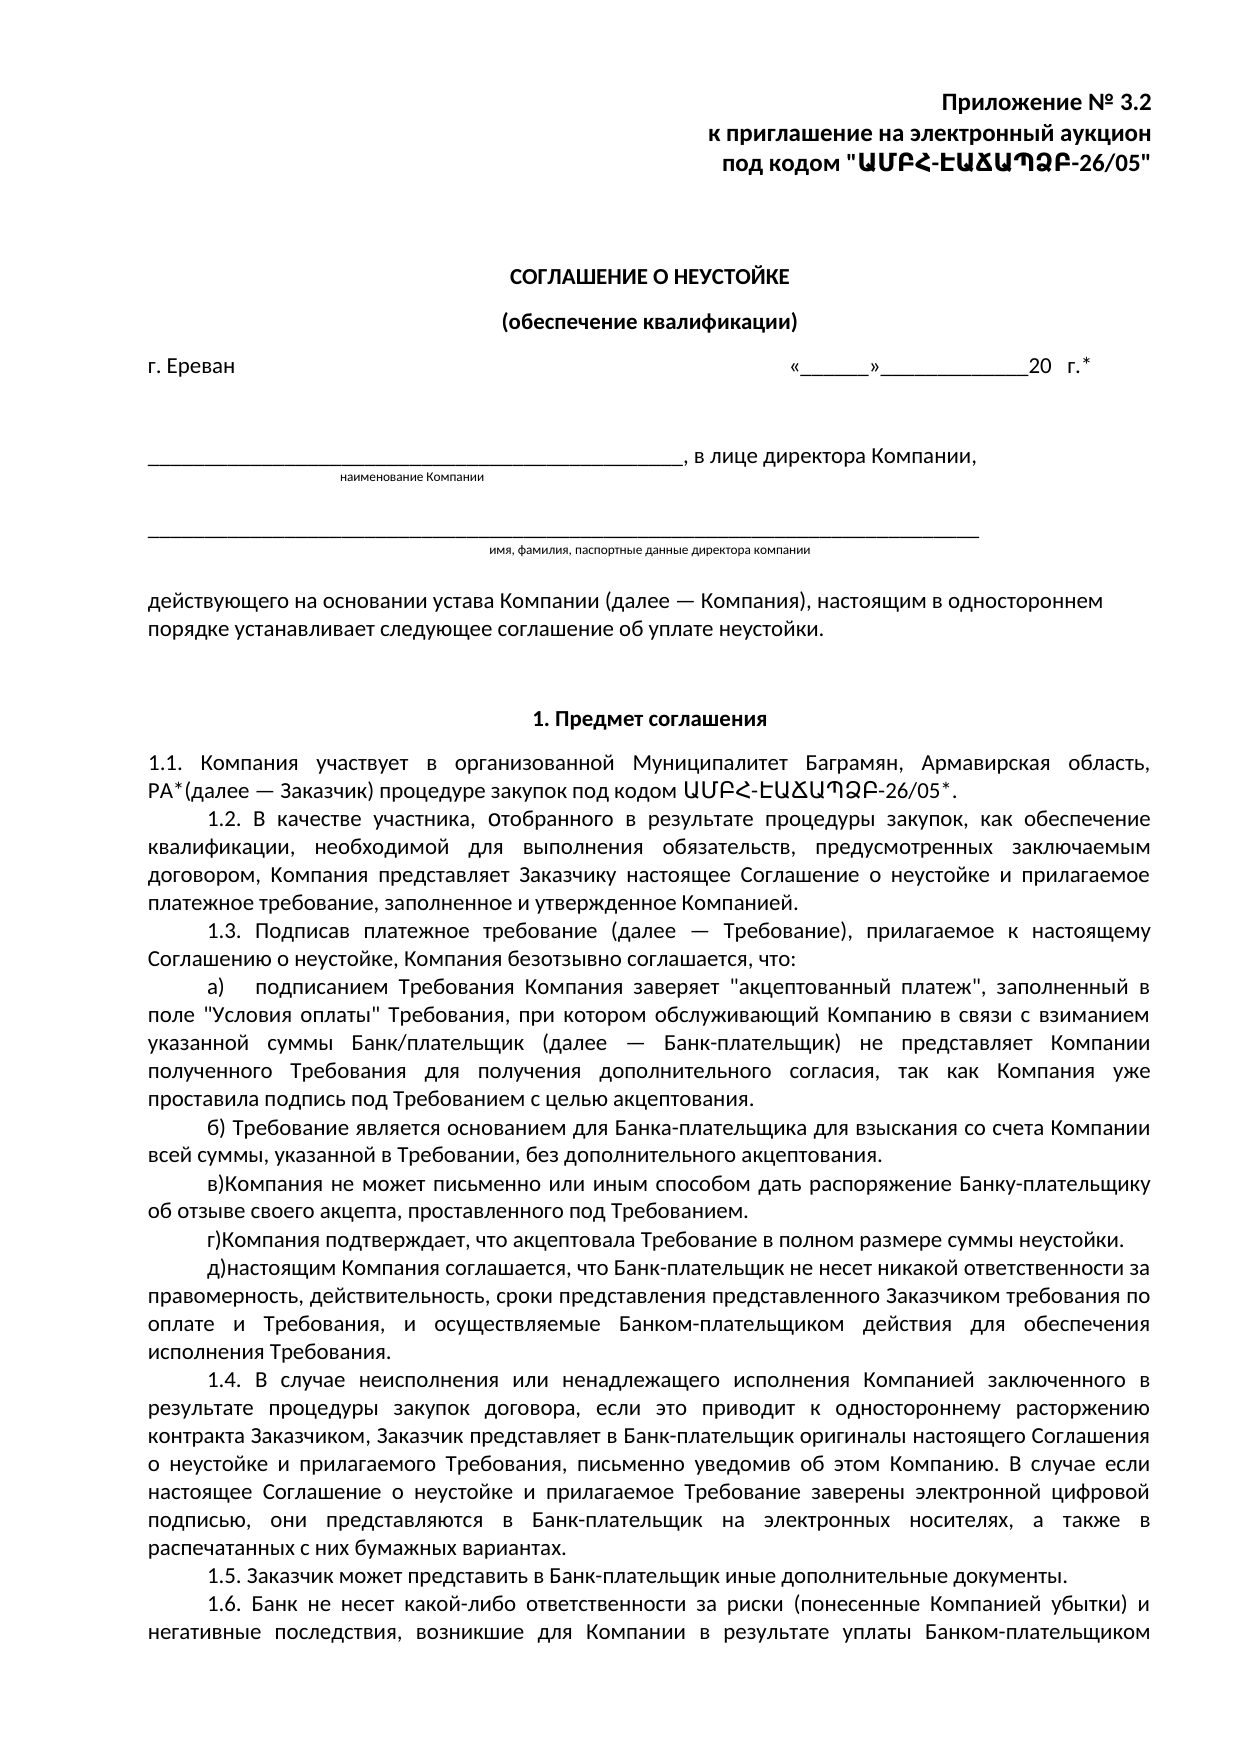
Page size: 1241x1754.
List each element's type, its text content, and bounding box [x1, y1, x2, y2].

text наименование Компании [340, 469, 1152, 497]
text СОГЛАШЕНИЕ О НЕУСТОЙКЕ [148, 262, 1152, 290]
text (обеспечение квалификации) [148, 307, 1152, 335]
text имя, фамилия, паспортные данные директора компании [148, 542, 1152, 569]
text в)Компания не может письменно или иным способом дать распоряжение Банку-плательщику об отзыве своего акцепта, проставленного под Требованием. [148, 1169, 1152, 1225]
text 1.1. Компания участвует в организованной Муниципалитет Баграмян, Армавирская область, РА*(далее — Заказчик) процедуре закупок под кодом ԱՄԲՀ-ԷԱՃԱՊՁԲ-26/05*. [148, 748, 1152, 804]
text под кодом "ԱՄԲՀ-ԷԱՃԱՊՁԲ-26/05" [177, 147, 1152, 178]
text порядке устанавливает следующее соглашение об уплате неустойки. [148, 614, 1152, 642]
text г)Компания подтверждает, что акцептовала Требование в полном размере суммы неустойки. [148, 1225, 1152, 1253]
text а) подписанием Требования Компания заверяет "акцептованный платеж", заполненный в поле "Условия оплаты" Требования, при котором обслуживающий Компанию в связи с взиманием указанной суммы Банк/плательщик (далее — Банк-плательщик) не представляет Компании полученного Требования для получения дополнительного согласия, так как Компания уже проставила подпись под Требованием с целью акцептования. [148, 972, 1152, 1113]
text д)настоящим Компания соглашается, что Банк-плательщик не несет никакой ответственности за правомерность, действительность, сроки представления представленного Заказчиком требования по оплате и Требования, и осуществляемые Банком-плательщиком действия для обеспечения исполнения Требования. [148, 1253, 1152, 1365]
text 1.4. В случае неисполнения или ненадлежащего исполнения Компанией заключенного в результате процедуры закупок договора, если это приводит к одностороннему расторжению контракта Заказчиком, Заказчик представляет в Банк-плательщик оригиналы настоящего Соглашения о неустойке и прилагаемого Требования, письменно уведомив об этом Компанию. В случае если настоящее Соглашение о неустойке и прилагаемое Требование заверены электронной цифровой подписью, они представляются в Банк-плательщик на электронных носителях, а также в распечатанных с них бумажных вариантах. [148, 1365, 1152, 1561]
text 1.2. В качестве участника, օтобранного в результате процедуры закупок, как обеспечение квалификации, необходимой для выполнения обязательств, предусмотренных заключаемым договором, Kомпания представляет Заказчику настоящее Соглашение о неустойке и прилагаемое платежное требование, заполненное и утвержденное Компанией. [148, 804, 1152, 916]
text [148, 1589, 1152, 1645]
table_header г. Ереван [136, 351, 635, 396]
text Приложение № 3.2 [148, 86, 1152, 117]
text 1.5. Заказчик может представить в Банк-плательщик иные дополнительные документы. [148, 1561, 1152, 1589]
text _______________________________________________, в лице директора Компании, [148, 441, 1152, 469]
text 1.3. Подписав платежное требование (далее — Требование), прилагаемое к настоящему Соглашению о неустойке, Компания безотзывно соглашается, что: [148, 916, 1152, 972]
text 1. Предмет соглашения [148, 704, 1152, 732]
text _________________________________________________________________________ [148, 513, 1152, 542]
text к приглашение на электронный аукцион [177, 117, 1152, 147]
table_header «______»_____________20 г.* [635, 351, 1104, 396]
text б) Требование является основанием для Банка-плательщика для взыскания со счета Компании всей суммы, указанной в Требовании, без дополнительного акцептования. [148, 1113, 1152, 1169]
text действующего на основании устава Компании (далее — Компания), настоящим в одностороннем [148, 586, 1152, 614]
